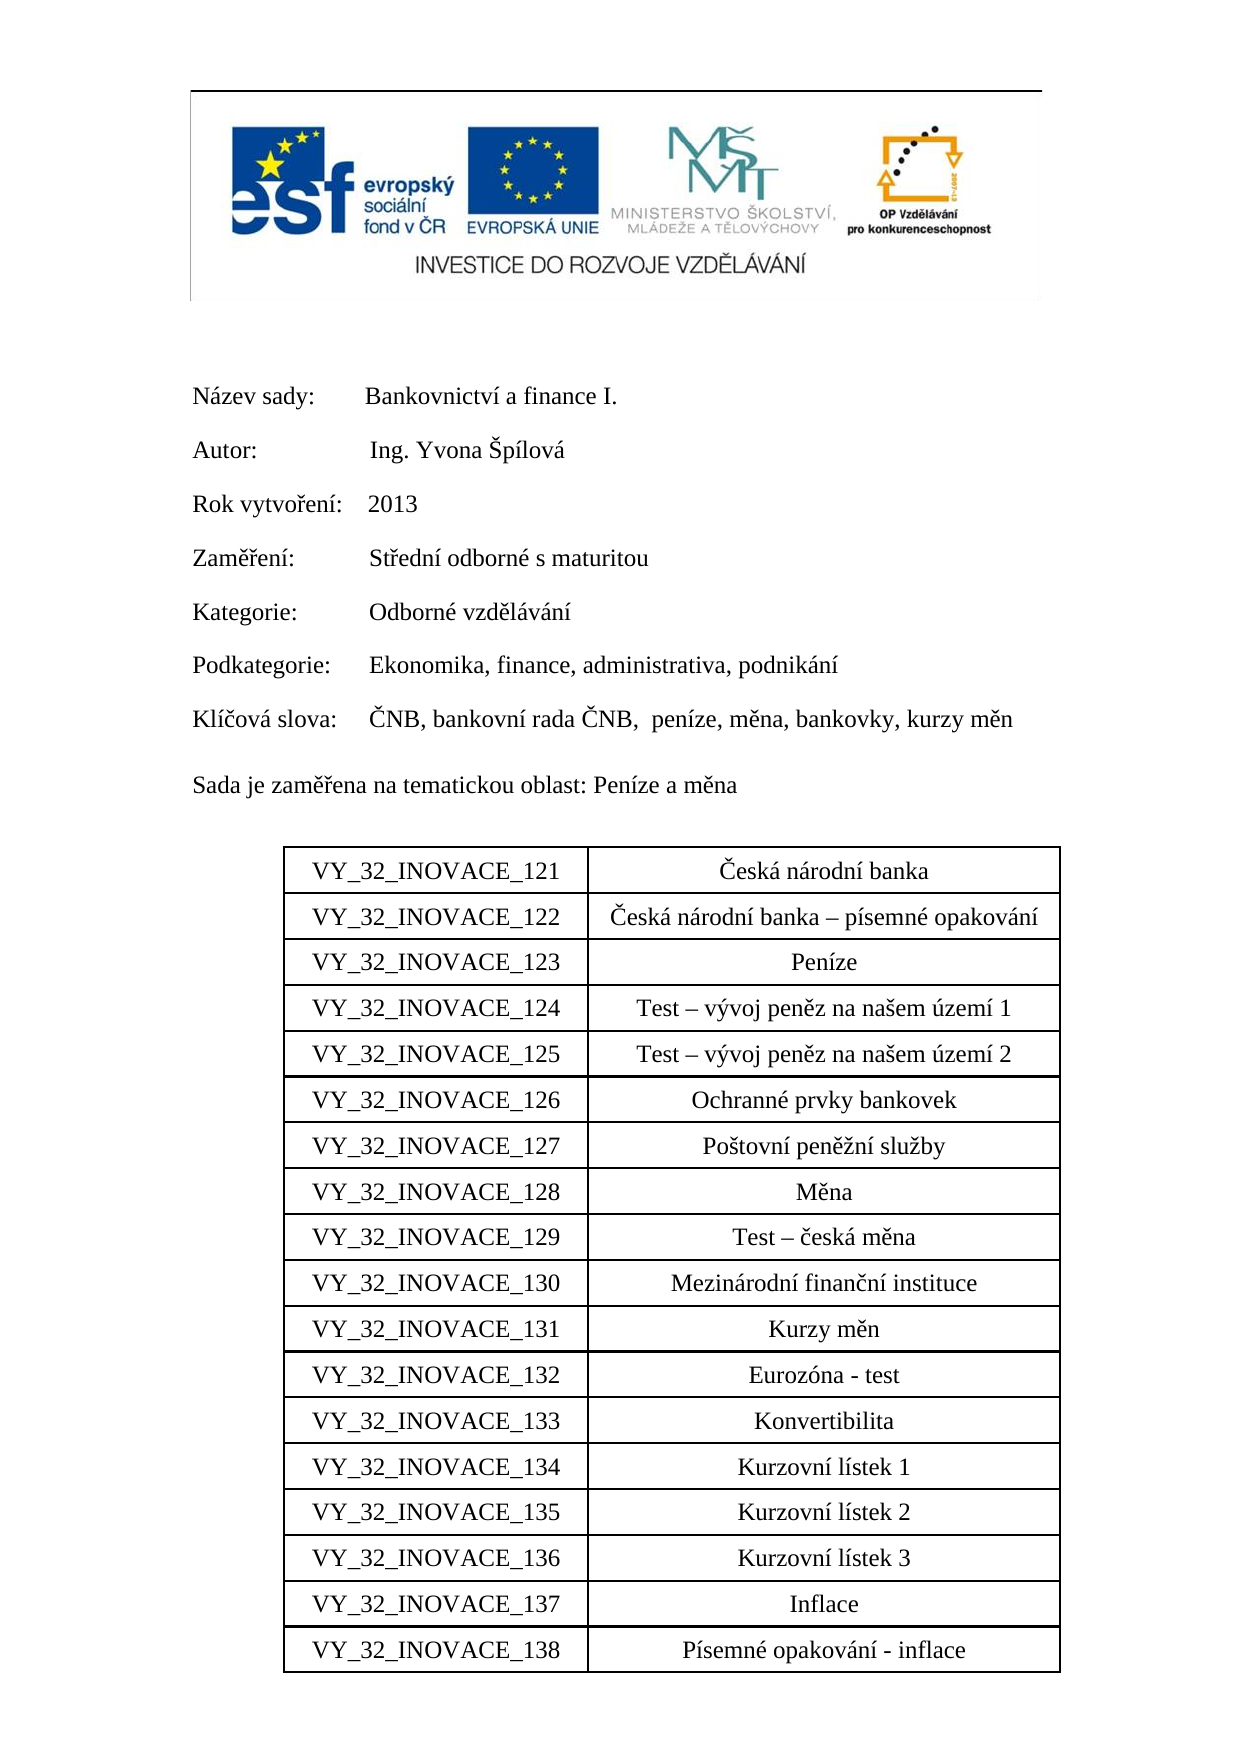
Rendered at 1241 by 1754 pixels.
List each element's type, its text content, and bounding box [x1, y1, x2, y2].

text Název sady: Bankovnictví a finance I. [192, 381, 1196, 410]
table_cell VY_32_INOVACE_128 [285, 1169, 587, 1213]
table_cell Eurozóna - test [589, 1353, 1059, 1396]
table_cell Test – vývoj peněz na našem území 1 [589, 986, 1059, 1029]
table_header VY_32_INOVACE_121 [285, 848, 587, 892]
table_cell VY_32_INOVACE_134 [285, 1444, 587, 1488]
table_cell VY_32_INOVACE_122 [285, 894, 587, 938]
table_cell Konvertibilita [589, 1398, 1059, 1442]
table_cell Peníze [589, 940, 1059, 984]
text Zaměření: Střední odborné s maturitou [192, 543, 1196, 571]
table_cell Měna [589, 1169, 1059, 1213]
table_cell Kurzovní lístek 2 [589, 1490, 1059, 1534]
table_cell VY_32_INOVACE_123 [285, 940, 587, 984]
picture [189, 90, 1043, 300]
text Rok vytvoření: 2013 [192, 489, 1196, 518]
text Sada je zaměřena na tematickou oblast: Peníze a měna [192, 770, 1196, 799]
text Autor: Ing. Yvona Špílová [192, 435, 1196, 464]
table_header Česká národní banka [589, 848, 1059, 892]
table_cell Kurzovní lístek 1 [589, 1444, 1059, 1488]
table_cell VY_32_INOVACE_129 [285, 1215, 587, 1259]
table_cell VY_32_INOVACE_138 [285, 1628, 587, 1671]
text Klíčová slova: ČNB, bankovní rada ČNB, peníze, měna, bankovky, kurzy měn [192, 704, 1196, 733]
table_cell Ochranné prvky bankovek [589, 1078, 1059, 1121]
table_cell Kurzovní lístek 3 [589, 1536, 1059, 1579]
table_cell Česká národní banka – písemné opakování [589, 894, 1059, 938]
table_cell Mezinárodní finanční instituce [589, 1261, 1059, 1304]
text Kategorie: Odborné vzdělávání [192, 597, 1196, 625]
table_cell VY_32_INOVACE_130 [285, 1261, 587, 1304]
table_cell VY_32_INOVACE_137 [285, 1582, 587, 1625]
table_cell VY_32_INOVACE_125 [285, 1032, 587, 1075]
table_cell VY_32_INOVACE_136 [285, 1536, 587, 1579]
table_cell VY_32_INOVACE_127 [285, 1123, 587, 1167]
table_cell Kurzy měn [589, 1307, 1059, 1350]
table_cell Poštovní peněžní služby [589, 1123, 1059, 1167]
table_cell VY_32_INOVACE_135 [285, 1490, 587, 1534]
table_cell VY_32_INOVACE_133 [285, 1398, 587, 1442]
table_cell VY_32_INOVACE_131 [285, 1307, 587, 1350]
text Podkategorie: Ekonomika, finance, administrativa, podnikání [192, 650, 1196, 679]
table_cell Písemné opakování - inflace [589, 1628, 1059, 1671]
table_cell Inflace [589, 1582, 1059, 1625]
table_cell VY_32_INOVACE_126 [285, 1078, 587, 1121]
table_cell VY_32_INOVACE_124 [285, 986, 587, 1029]
table_cell Test – česká měna [589, 1215, 1059, 1259]
table_cell VY_32_INOVACE_132 [285, 1353, 587, 1396]
table_cell Test – vývoj peněz na našem území 2 [589, 1032, 1059, 1075]
